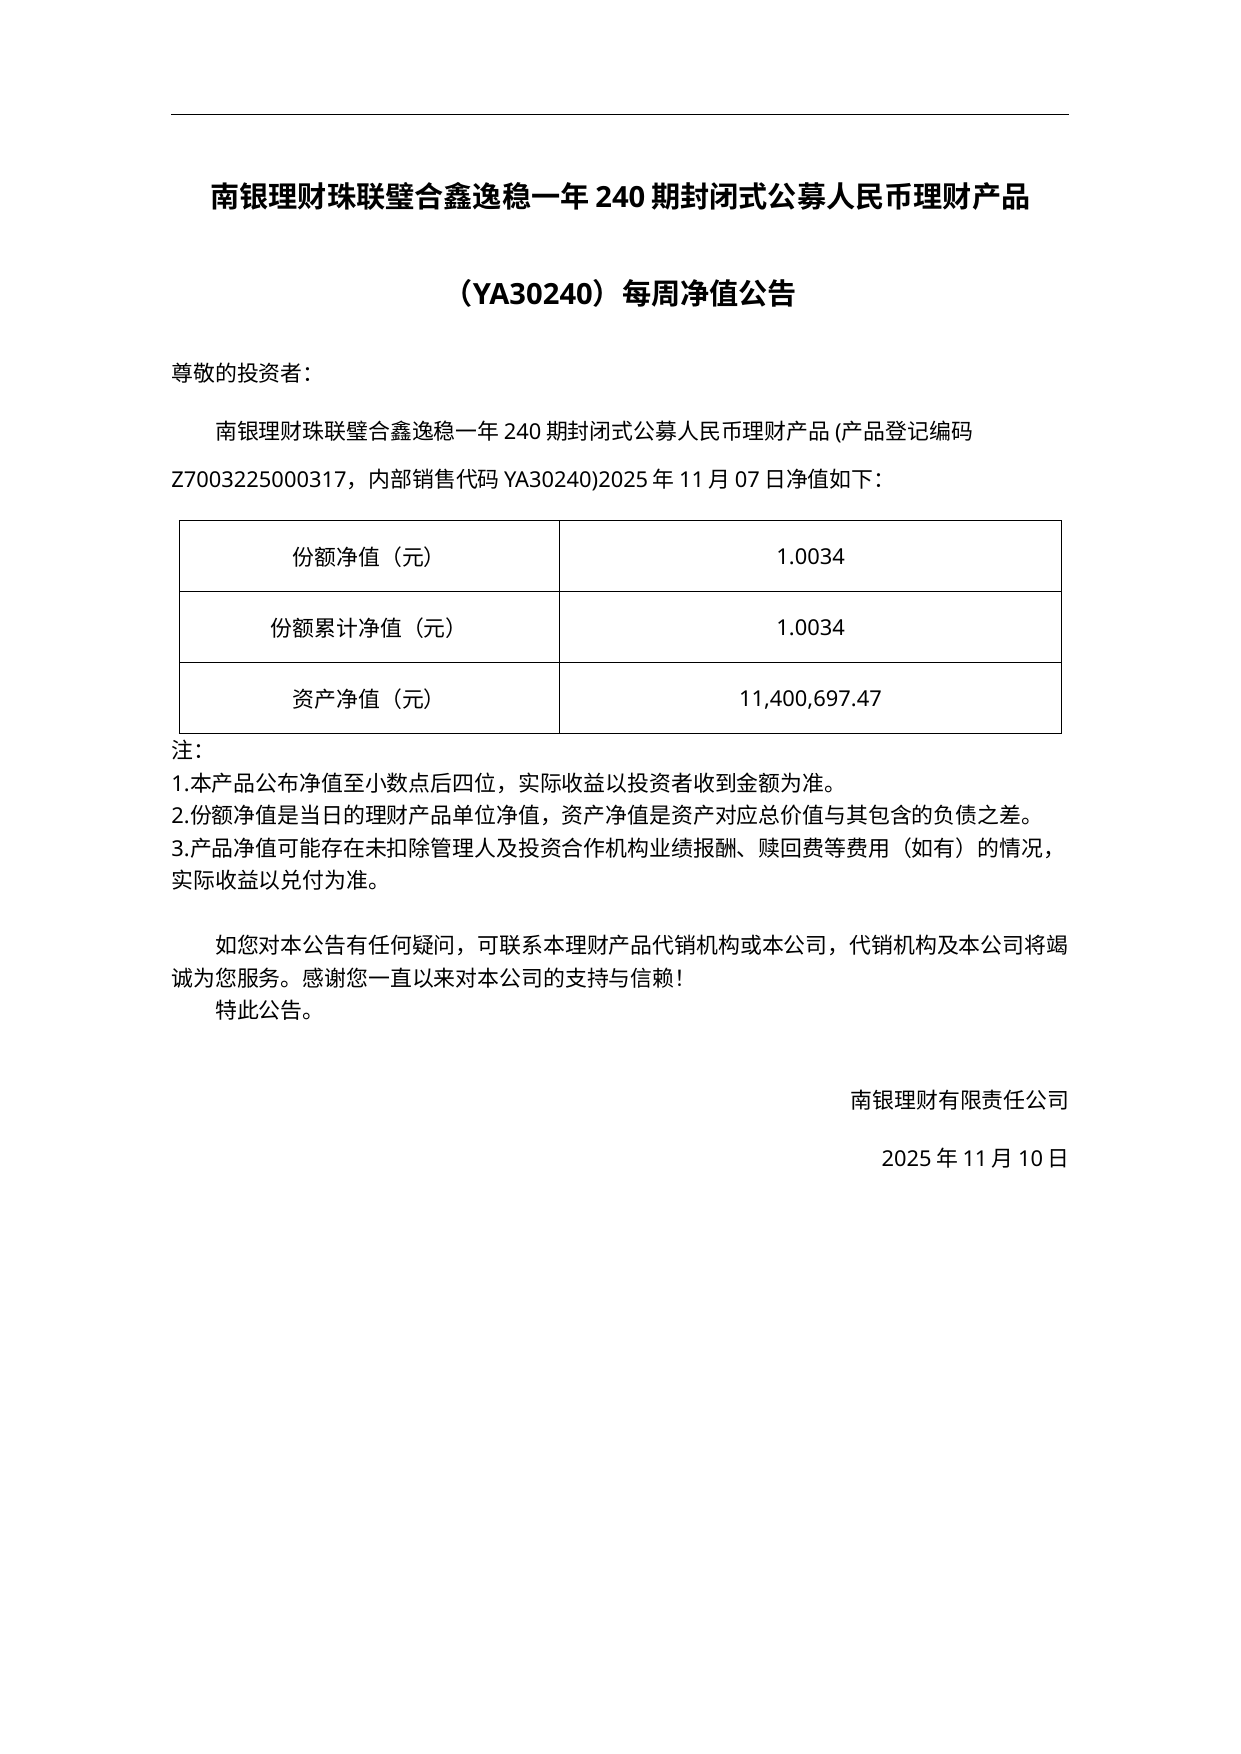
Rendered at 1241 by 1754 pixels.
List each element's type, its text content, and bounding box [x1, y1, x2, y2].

text 南银理财珠联璧合鑫逸稳一年240期封闭式公募人民币理财产品（YA30240）每周净值公告 [171, 162, 1069, 324]
table_cell 份额累计净值（元） [180, 592, 559, 662]
text 2.份额净值是当日的理财产品单位净值，资产净值是资产对应总价值与其包含的负债之差。 [171, 798, 1069, 830]
text 1.本产品公布净值至小数点后四位，实际收益以投资者收到金额为准。 [171, 765, 1069, 798]
text 注： [171, 733, 1069, 765]
text 特此公告。 [171, 993, 1069, 1025]
text 南银理财珠联璧合鑫逸稳一年240期封闭式公募人民币理财产品 (产品登记编码Z7003225000317，内部销售代码YA30240)2025年11月07日净值如下： [171, 413, 1069, 494]
text 南银理财有限责任公司 [171, 1082, 1069, 1115]
text 如您对本公告有任何疑问，可联系本理财产品代销机构或本公司，代销机构及本公司将竭诚为您服务。感谢您一直以来对本公司的支持与信赖！ [171, 928, 1069, 993]
text 尊敬的投资者： [171, 355, 1069, 388]
table_cell 1.0034 [560, 592, 1061, 662]
text 3.产品净值可能存在未扣除管理人及投资合作机构业绩报酬、赎回费等费用（如有）的情况，实际收益以兑付为准。 [171, 830, 1069, 895]
table_cell 11,400,697.47 [560, 663, 1061, 733]
table_cell 资产净值（元） [180, 663, 559, 733]
text 2025年11月10日 [171, 1140, 1069, 1173]
table_header 1.0034 [560, 521, 1061, 591]
table_header 份额净值（元） [180, 521, 559, 591]
